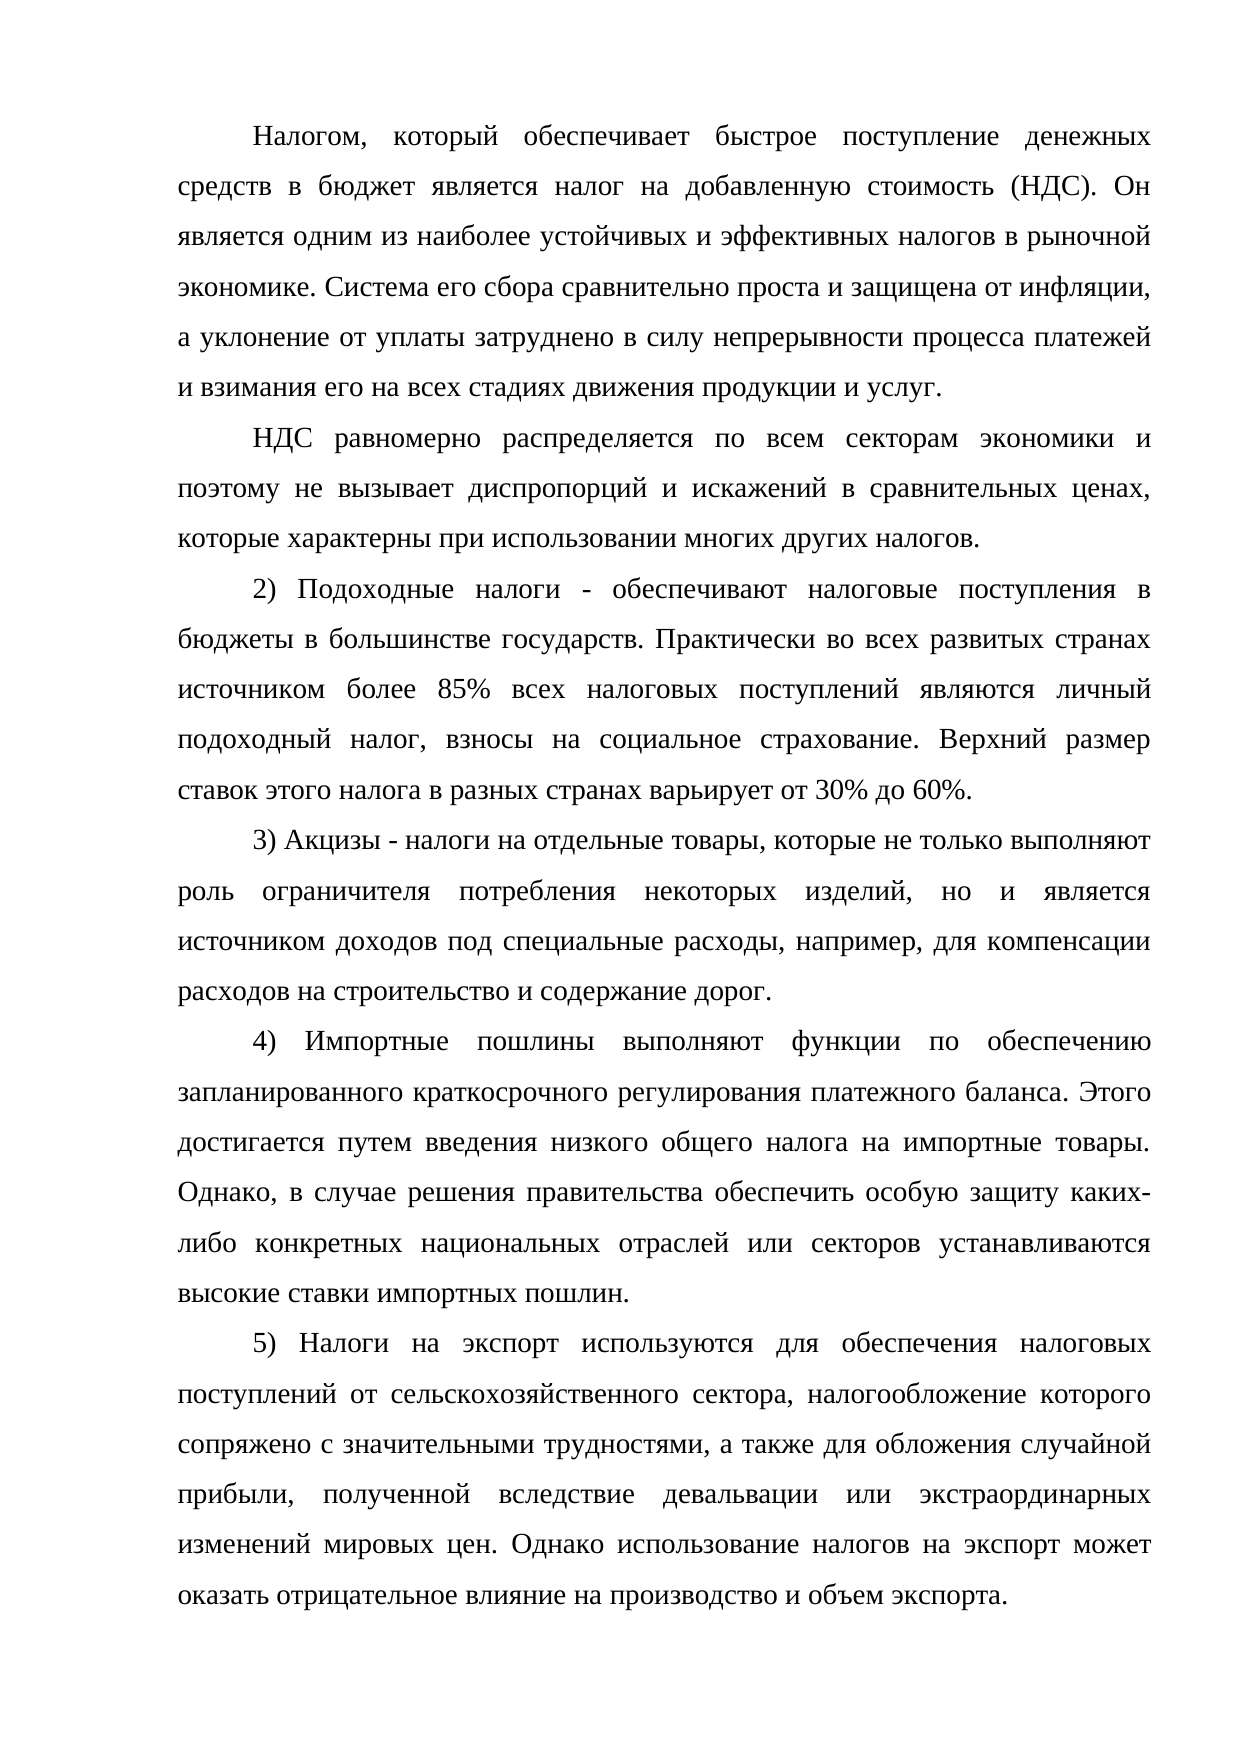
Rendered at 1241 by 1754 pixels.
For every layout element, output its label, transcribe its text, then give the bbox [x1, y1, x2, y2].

text 3) Акцизы - налоги на отдельные товары, которые не только выполняют роль ограничителя потребления некоторых изделий, но и является источником доходов под специальные расходы, например, для компенсации расходов на строительство и содержание дорог. [177, 822, 1152, 1007]
text 5) Налоги на экспорт используются для обеспечения налоговых поступлений от сельскохозяйственного сектора, налогообложение которого сопряжено с значительными трудностями, а также для обложения случайной прибыли, полученной вследствие девальвации или экстраординарных изменений мировых цен. Однако использование налогов на экспорт может оказать отрицательное влияние на производство и объем экспорта. [177, 1326, 1152, 1611]
text Налогом, который обеспечивает быстрое поступление денежных средств в бюджет является налог на добавленную стоимость (НДС). Он является одним из наиболее устойчивых и эффективных налогов в рыночной экономике. Система его сбора сравнительно проста и защищена от инфляции, а уклонение от уплаты затруднено в силу непрерывности процесса платежей и взимания его на всех стадиях движения продукции и услуг. [177, 118, 1152, 403]
text 2) Подоходные налоги - обеспечивают налоговые поступления в бюджеты в большинстве государств. Практически во всех развитых странах источником более 85% всех налоговых поступлений являются личный подоходный налог, взносы на социальное страхование. Верхний размер ставок этого налога в разных странах варьирует от 30% до 60%. [177, 571, 1152, 806]
text НДС равномерно распределяется по всем секторам экономики и поэтому не вызывает диспропорций и искажений в сравнительных ценах, которые характерны при использовании многих других налогов. [177, 420, 1152, 554]
text 4) Импортные пошлины выполняют функции по обеспечению запланированного краткосрочного регулирования платежного баланса. Этого достигается путем введения низкого общего налога на импортные товары. Однако, в случае решения правительства обеспечить особую защиту каких-либо конкретных национальных отраслей или секторов устанавливаются высокие ставки импортных пошлин. [177, 1024, 1152, 1309]
